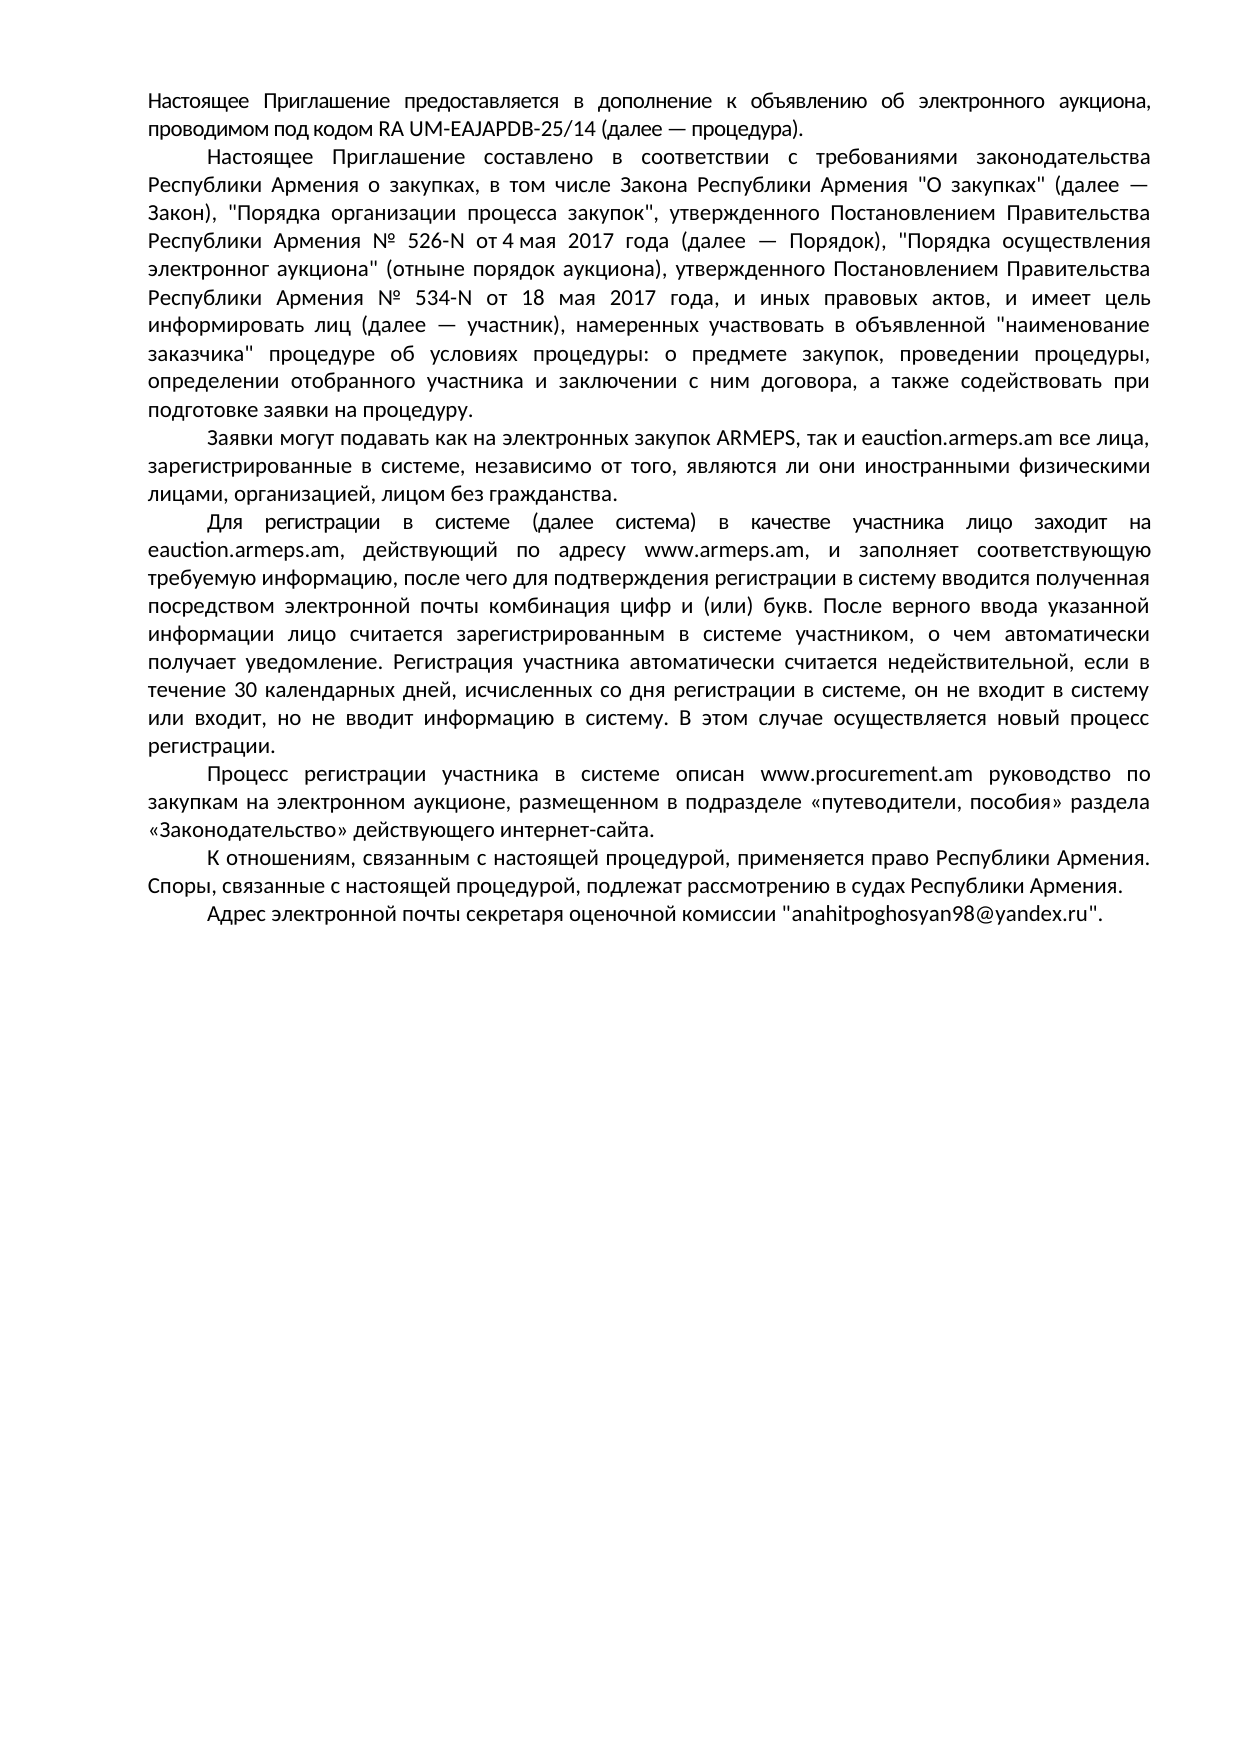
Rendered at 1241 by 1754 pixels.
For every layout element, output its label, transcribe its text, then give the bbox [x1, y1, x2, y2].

text Адрес электронной почты секретаря оценочной комиссии "anahitpoghosyan98@yandex.ru". [148, 899, 1152, 927]
text К отношениям, связанным с настоящей процедурой, применяется право Республики Армения. Споры, связанные с настоящей процедурой, подлежат рассмотрению в судах Республики Армения. [148, 843, 1152, 899]
text Заявки могут подавать как на электронных закупок ARMEPS, так и eauction.armeps.am все лица, зарегистрированные в системе, независимо от того, являются ли они иностранными физическими лицами, организацией, лицом без гражданства. [148, 423, 1152, 507]
text Настоящее Приглашение составлено в соответствии с требованиями законодательства Республики Армения о закупках, в том числе Закона Республики Армения "О закупках" (далее — Закон), "Порядка организации процесса закупок", утвержденного Постановлением Правительства Республики Армения № 526-N от 4 мая 2017 года (далее — Порядок), "Порядка осуществления электронног аукциона" (отныне порядок аукциона), утвержденного Постановлением Правительства Республики Армения № 534-N от 18 мая 2017 года, и иных правовых актов, и имеет цель информировать лиц (далее — участник), намеренных участвовать в объявленной "наименование заказчика" процедуре об условиях процедуры: о предмете закупок, проведении процедуры, определении отобранного участника и заключении с ним договора, а также содействовать при подготовке заявки на процедуру. [148, 142, 1152, 423]
text Настоящее Приглашение предоставляется в дополнение к объявлению об электронного аукциона, проводимом под кодом RA UM-EAJAPDB-25/14 (далее — процедура). [148, 86, 1152, 142]
text Для регистрации в системе (далее система) в качестве участника лицо заходит на eauction.armeps.am, действующий по адресу www.armeps.am, и заполняет соответствующую требуемую информацию, после чего для подтверждения регистрации в систему вводится полученная посредством электронной почты комбинация цифр и (или) букв. После верного ввода указанной информации лицо считается зарегистрированным в системе участником, о чем автоматически получает уведомление. Регистрация участника автоматически считается недействительной, если в течение 30 календарных дней, исчисленных со дня регистрации в системе, он не входит в систему или входит, но не вводит информацию в систему. В этом случае осуществляется новый процесс регистрации. [148, 507, 1152, 759]
text Процесс регистрации участника в системе описан www.procurement.am руководство по закупкам на электронном аукционе, размещенном в подразделе «путеводители, пособия» раздела «Законодательство» действующего интернет-сайта. [148, 759, 1152, 843]
